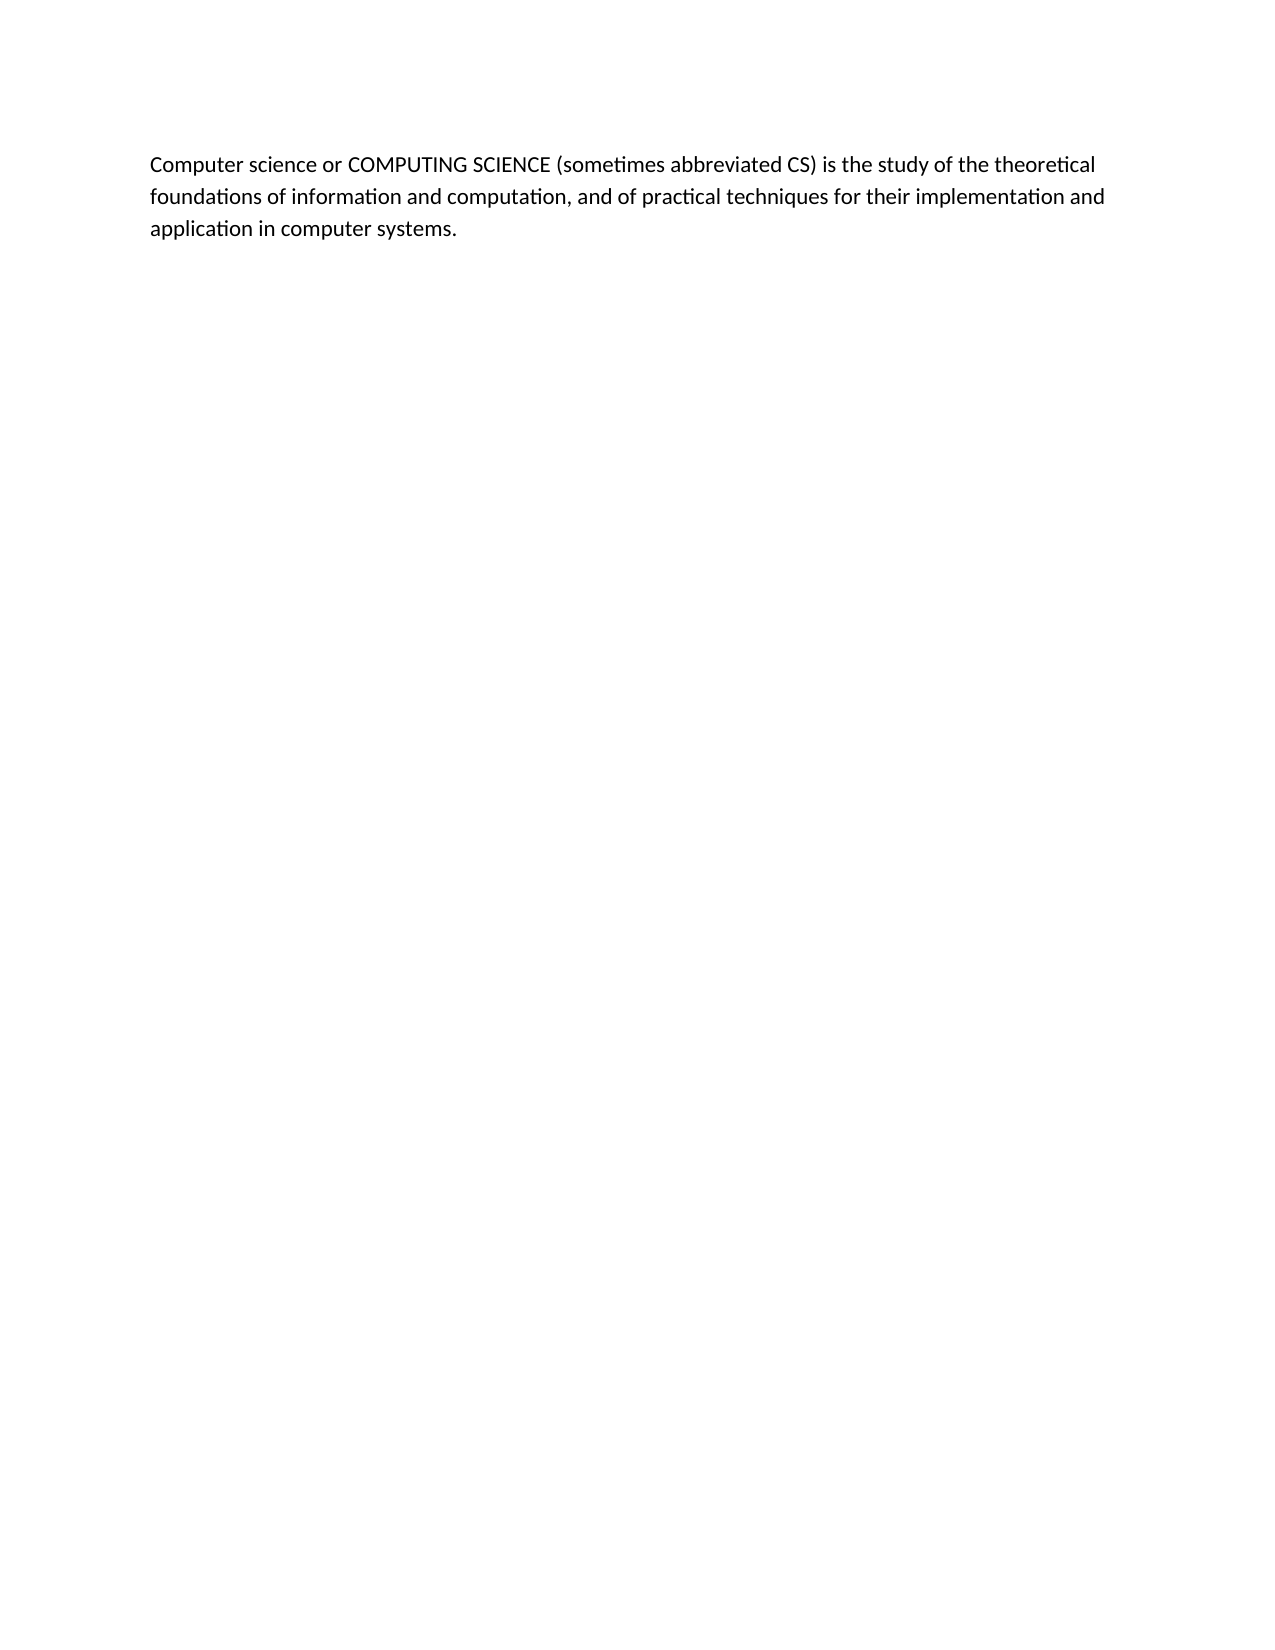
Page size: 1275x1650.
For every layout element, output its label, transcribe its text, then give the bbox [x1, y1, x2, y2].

text Computer science or computing science (sometimes abbreviated CS) is the study of the theoretical foundations of information and computation, and of practical techniques for their implementation and application in computer systems. [150, 150, 1125, 242]
